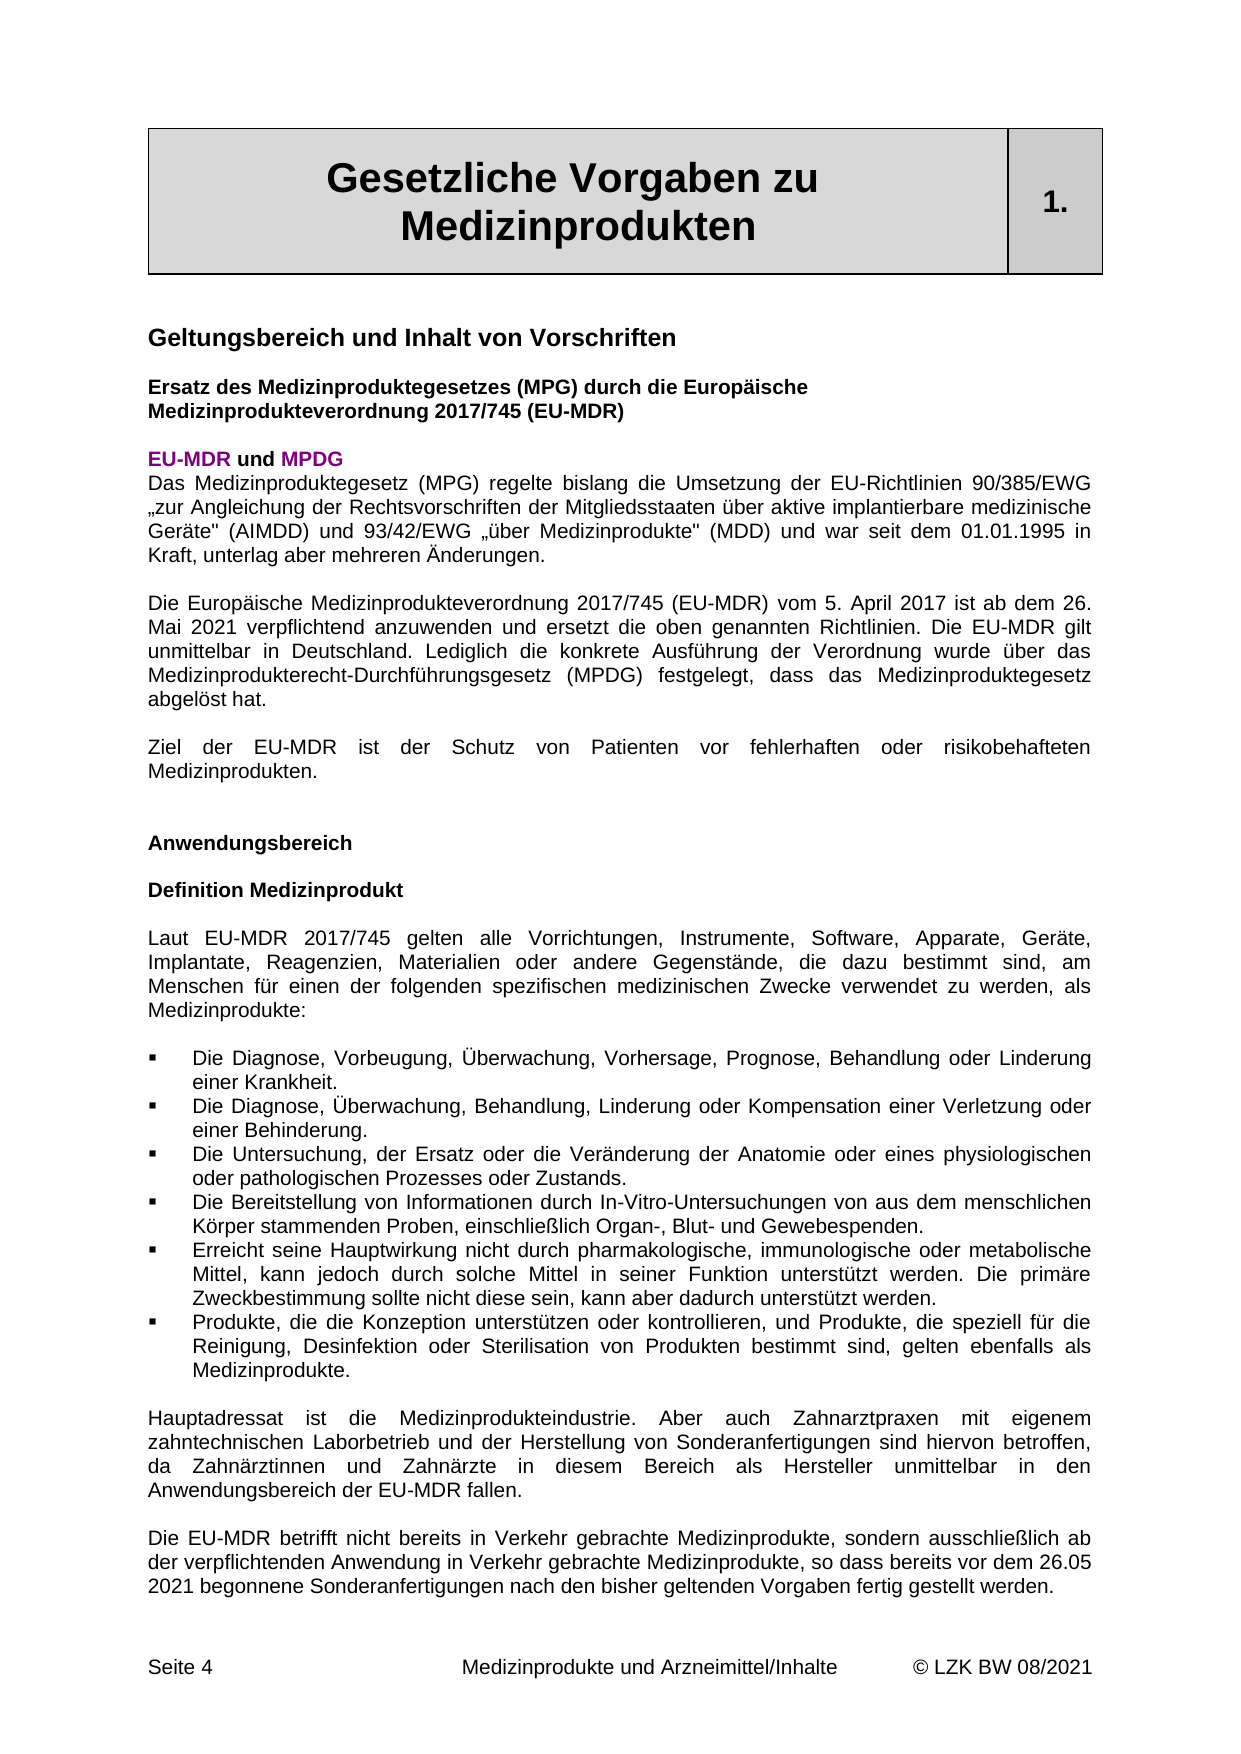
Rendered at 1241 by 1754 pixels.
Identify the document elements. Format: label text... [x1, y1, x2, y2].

list Die Untersuchung, der Ersatz oder die Veränderung der Anatomie oder eines physiologischen oder pathologischen Prozesses oder Zustands. [148, 1142, 1092, 1190]
list Erreicht seine Hauptwirkung nicht durch pharmakologische, immunologische oder metabolische Mittel, kann jedoch durch solche Mittel in seiner Funktion unterstützt werden. Die primäre Zweckbestimmung sollte nicht diese sein, kann aber dadurch unterstützt werden. [148, 1238, 1092, 1310]
text Die Europäische Medizinprodukteverordnung 2017/745 (EU-MDR) vom 5. April 2017 ist ab dem 26. Mai 2021 verpflichtend anzuwenden und ersetzt die oben genannten Richtlinien. Die EU-MDR gilt unmittelbar in Deutschland. Lediglich die konkrete Ausführung der Verordnung wurde über das Medizinprodukterecht-Durchführungsgesetz (MPDG) festgelegt, dass das Medizinproduktegesetz abgelöst hat. [148, 591, 1092, 711]
list Die Bereitstellung von Informationen durch In-Vitro-Untersuchungen von aus dem menschlichen Körper stammenden Proben, einschließlich Organ-, Blut- und Gewebespenden. [148, 1190, 1092, 1238]
text Ersatz des Medizinproduktegesetzes (MPG) durch die Europäische Medizinprodukteverordnung 2017/745 (EU-MDR) [148, 375, 1092, 423]
list Produkte, die die Konzeption unterstützen oder kontrollieren, und Produkte, die speziell für die Reinigung, Desinfektion oder Sterilisation von Produkten bestimmt sind, gelten ebenfalls als Medizinprodukte. [148, 1310, 1092, 1382]
list Die Diagnose, Vorbeugung, Überwachung, Vorhersage, Prognose, Behandlung oder Linderung einer Krankheit. [148, 1046, 1092, 1094]
text Das Medizinproduktegesetz (MPG) regelte bislang die Umsetzung der EU-Richtlinien 90/385/EWG „zur Angleichung der Rechtsvorschriften der Mitgliedsstaaten über aktive implantierbare medizinische Geräte" (AIMDD) und 93/42/EWG „über Medizinprodukte" (MDD) und war seit dem 01.01.1995 in Kraft, unterlag aber mehreren Änderungen. [148, 471, 1092, 567]
text Die EU-MDR betrifft nicht bereits in Verkehr gebrachte Medizinprodukte, sondern ausschließlich ab der verpflichtenden Anwendung in Verkehr gebrachte Medizinprodukte, so dass bereits vor dem 26.05 2021 begonnene Sonderanfertigungen nach den bisher geltenden Vorgaben fertig gestellt werden. [148, 1526, 1092, 1598]
text Anwendungsbereich [148, 830, 1092, 854]
table_header Gesetzliche Vorgaben zu Medizinprodukten [149, 129, 1007, 273]
list Die Diagnose, Überwachung, Behandlung, Linderung oder Kompensation einer Verletzung oder einer Behinderung. [148, 1094, 1092, 1142]
text Laut EU-MDR 2017/745 gelten alle Vorrichtungen, Instrumente, Software, Apparate, Geräte, Implantate, Reagenzien, Materialien oder andere Gegenstände, die dazu bestimmt sind, am Menschen für einen der folgenden spezifischen medizinischen Zwecke verwendet zu werden, als Medizinprodukte: [148, 926, 1092, 1022]
table_header 1. [1009, 129, 1102, 273]
text Geltungsbereich und Inhalt von Vorschriften [148, 322, 1092, 351]
text Ziel der EU-MDR ist der Schutz von Patienten vor fehlerhaften oder risikobehafteten Medizinprodukten. [148, 734, 1092, 782]
text EU-MDR und MPDG [148, 447, 1092, 471]
text Hauptadressat ist die Medizinprodukteindustrie. Aber auch Zahnarztpraxen mit eigenem zahntechnischen Laborbetrieb und der Herstellung von Sonderanfertigungen sind hiervon betroffen, da Zahnärztinnen und Zahnärzte in diesem Bereich als Hersteller unmittelbar in den Anwendungsbereich der EU-MDR fallen. [148, 1406, 1092, 1502]
text Definition Medizinprodukt [148, 878, 1092, 902]
